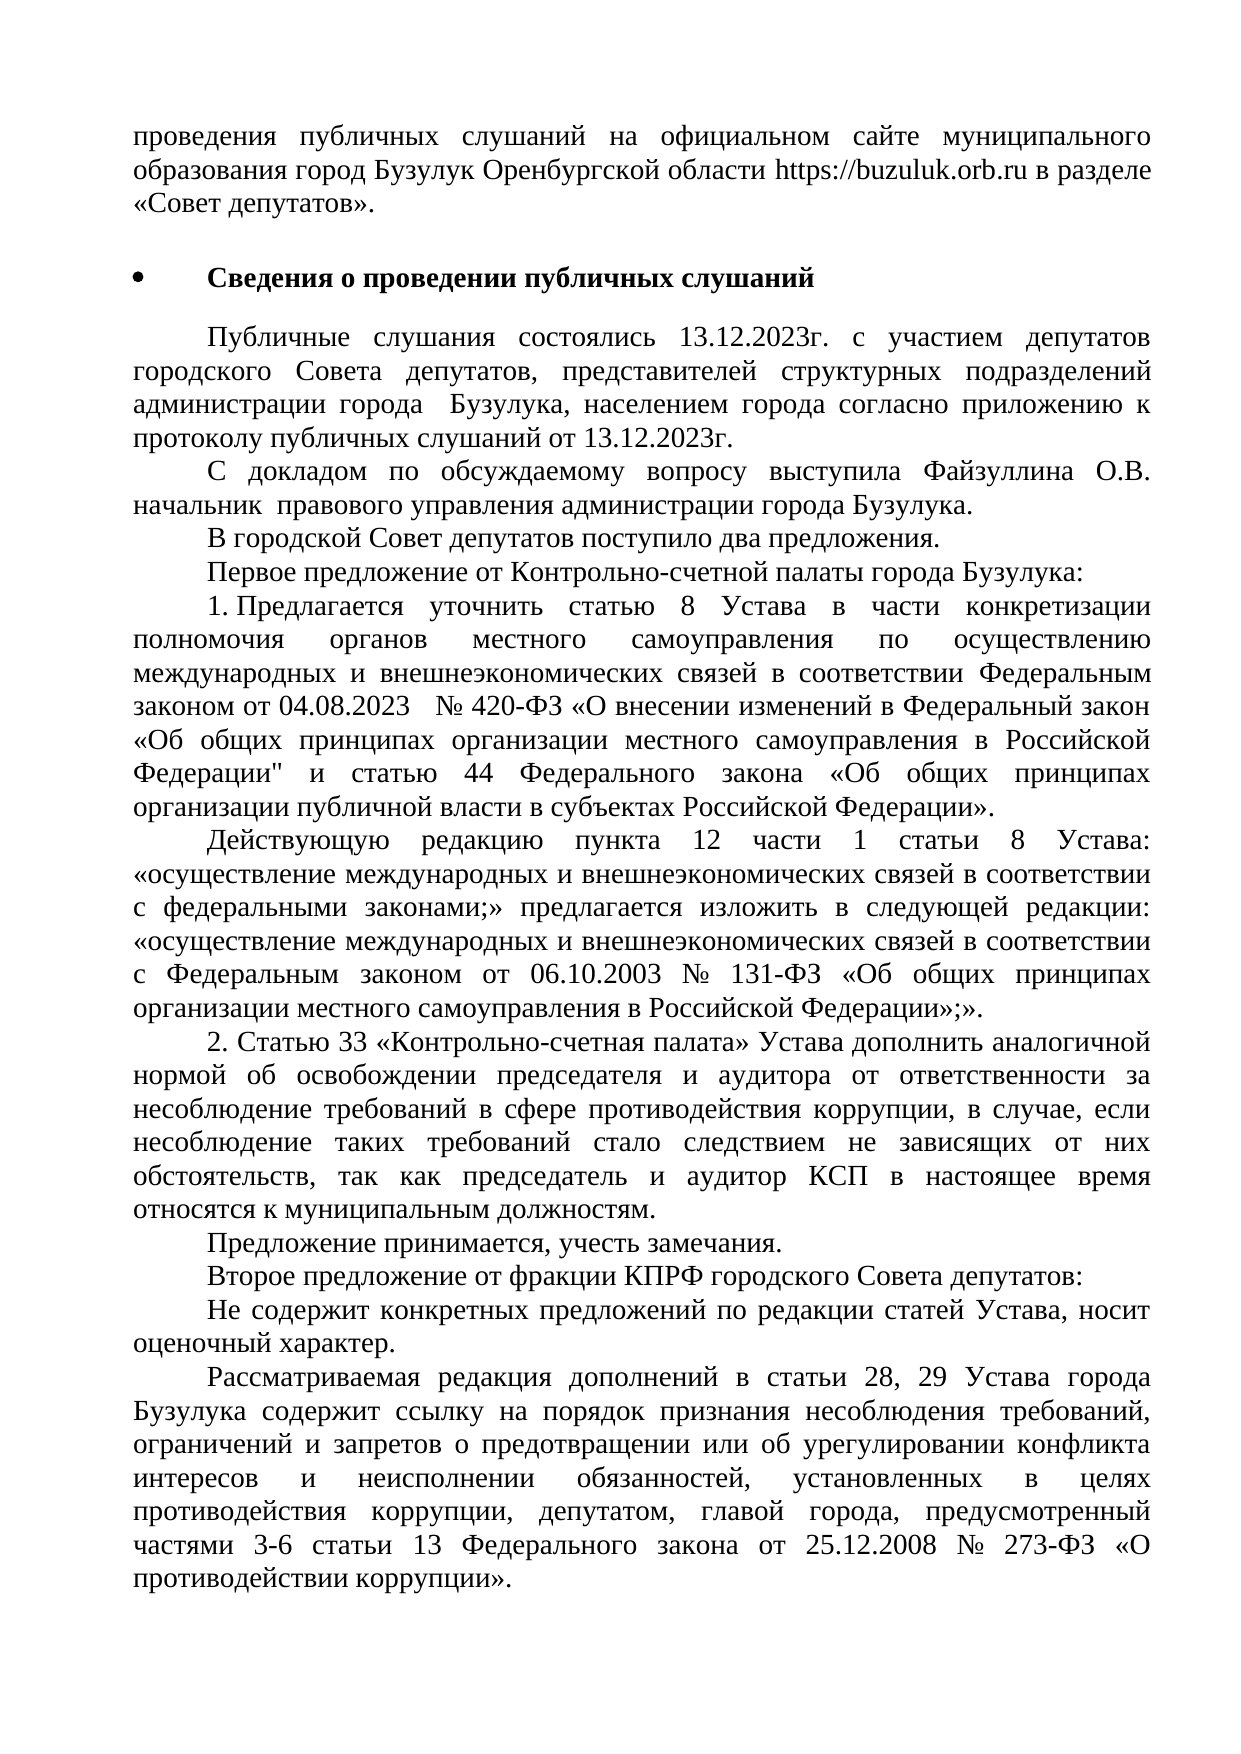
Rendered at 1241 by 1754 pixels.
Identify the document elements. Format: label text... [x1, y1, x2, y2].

text С докладом по обсуждаемому вопросу выступила Файзуллина О.В. начальник правового управления администрации города Бузулука. [133, 453, 1152, 521]
list Сведения о проведении публичных слушаний [133, 260, 1152, 293]
text Рассматриваемая редакция дополнений в статьи 28, 29 Устава города Бузулука содержит ссылку на порядок признания несоблюдения требований, ограничений и запретов о предотвращении или об урегулировании конфликта интересов и неисполнении обязанностей, установленных в целях противодействия коррупции, депутатом, главой города, предусмотренный частями 3-6 статьи 13 Федерального закона от 25.12.2008 № 273-ФЗ «О противодействии коррупции». [133, 1359, 1152, 1594]
text Не содержит конкретных предложений по редакции статей Устава, носит оценочный характер. [133, 1292, 1152, 1359]
text Предложение принимается, учесть замечания. [133, 1225, 1152, 1258]
text В городской Совет депутатов поступило два предложения. [133, 521, 1152, 554]
text Действующую редакцию пункта 12 части 1 статьи 8 Устава: «осуществление международных и внешнеэкономических связей в соответствии с федеральными законами;» предлагается изложить в следующей редакции: «осуществление международных и внешнеэкономических связей в соответствии с Федеральным законом от 06.10.2003 № 131-ФЗ «Об общих принципах организации местного самоуправления в Российской Федерации»;». [133, 822, 1152, 1024]
text Второе предложение от фракции КПРФ городского Совета депутатов: [133, 1258, 1152, 1292]
text 1. Предлагается уточнить статью 8 Устава в части конкретизации полномочия органов местного самоуправления по осуществлению международных и внешнеэкономических связей в соответствии Федеральным законом от 04.08.2023 № 420-ФЗ «О внесении изменений в Федеральный закон «Об общих принципах организации местного самоуправления в Российской Федерации" и статью 44 Федерального закона «Об общих принципах организации публичной власти в субъектах Российской Федерации». [133, 588, 1152, 822]
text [133, 118, 1152, 219]
text 2. Статью 33 «Контрольно-счетная палата» Устава дополнить аналогичной нормой об освобождении председателя и аудитора от ответственности за несоблюдение требований в сфере противодействия коррупции, в случае, если несоблюдение таких требований стало следствием не зависящих от них обстоятельств, так как председатель и аудитор КСП в настоящее время относятся к муниципальным должностям. [133, 1024, 1152, 1225]
text Публичные слушания состоялись 13.12.2023г. с участием депутатов городского Совета депутатов, представителей структурных подразделений администрации города Бузулука, населением города согласно приложению к протоколу публичных слушаний от 13.12.2023г. [133, 319, 1152, 453]
text Первое предложение от Контрольно-счетной палаты города Бузулука: [133, 554, 1152, 588]
